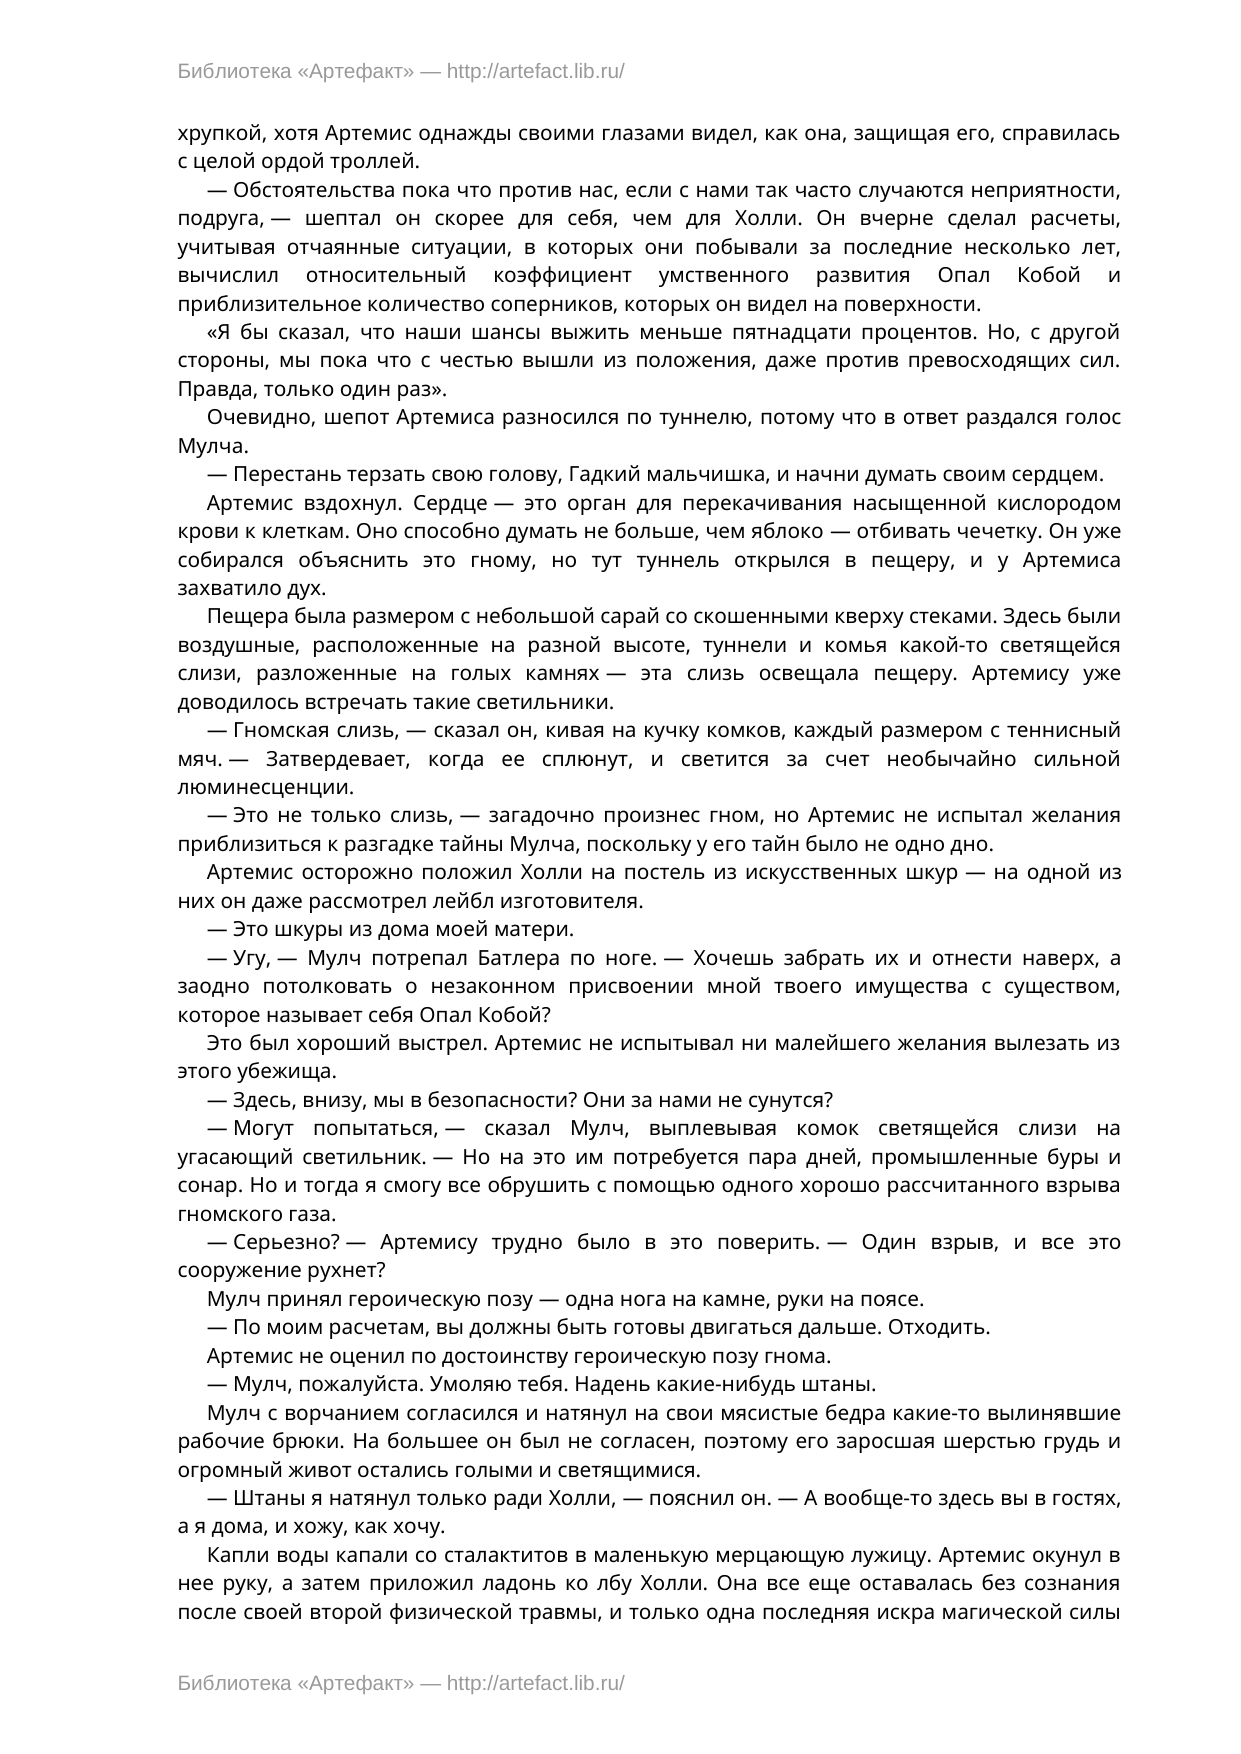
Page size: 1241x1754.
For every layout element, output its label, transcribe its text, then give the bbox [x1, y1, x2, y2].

text — Перестань терзать свою голову, Гадкий мальчишка, и начни думать своим сердцем. [177, 459, 1122, 488]
text — Гномская слизь, — сказал он, кивая на кучку комков, каждый размером с теннисный мяч. — Затвердевает, когда ее сплюнут, и светится за счет необычайно сильной люминесценции. [177, 715, 1122, 801]
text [177, 1540, 1122, 1625]
text «Я бы сказал, что наши шансы выжить меньше пятнадцати процентов. Но, с другой стороны, мы пока что с честью вышли из положения, даже против превосходящих сил. Правда, только один раз». [177, 317, 1122, 402]
text — Серьезно? — Артемису трудно было в это поверить. — Один взрыв, и все это сооружение рухнет? [177, 1227, 1122, 1284]
text — Это не только слизь, — загадочно произнес гном, но Артемис не испытал желания приблизиться к разгадке тайны Мулча, поскольку у его тайн было не одно дно. [177, 801, 1122, 857]
text — Это шкуры из дома моей матери. [177, 914, 1122, 943]
text Артемис осторожно положил Холли на постель из искусственных шкур — на одной из них он даже рассмотрел лейбл изготовителя. [177, 857, 1122, 914]
text Это был хороший выстрел. Артемис не испытывал ни малейшего желания вылезать из этого убежища. [177, 1028, 1122, 1085]
text Мулч принял героическую позу — одна нога на камне, руки на поясе. [177, 1284, 1122, 1312]
text Артемис вздохнул. Сердце — это орган для перекачивания насыщенной кислородом крови к клеткам. Оно способно думать не больше, чем яблоко — отбивать чечетку. Он уже собирался объяснить это гному, но тут туннель открылся в пещеру, и у Артемиса захватило дух. [177, 488, 1122, 602]
text Артемис не оценил по достоинству героическую позу гнома. [177, 1341, 1122, 1369]
text — Мулч, пожалуйста. Умоляю тебя. Надень какие-нибудь штаны. [177, 1369, 1122, 1398]
text Мулч с ворчанием согласился и натянул на свои мясистые бедра какие-то вылинявшие рабочие брюки. На большее он был не согласен, поэтому его заросшая шерстью грудь и огромный живот остались голыми и светящимися. [177, 1398, 1122, 1483]
text — Обстоятельства пока что против нас, если с нами так часто случаются неприятности, подруга, — шептал он скорее для себя, чем для Холли. Он вчерне сделал расчеты, учитывая отчаянные ситуации, в которых они побывали за последние несколько лет, вычислил относительный коэффициент умственного развития Опал Кобой и приблизительное количество соперников, которых он видел на поверхности. [177, 175, 1122, 317]
text Очевидно, шепот Артемиса разносился по туннелю, потому что в ответ раздался голос Мулча. [177, 402, 1122, 459]
text — Угу, — Мулч потрепал Батлера по ноге. — Хочешь забрать их и отнести наверх, а заодно потолковать о незаконном присвоении мной твоего имущества с существом, которое называет себя Опал Кобой? [177, 943, 1122, 1028]
text Пещера была размером с небольшой сарай со скошенными кверху стеками. Здесь были воздушные, расположенные на разной высоте, туннели и комья какой-то светящейся слизи, разложенные на голых камнях — эта слизь освещала пещеру. Артемису уже доводилось встречать такие светильники. [177, 602, 1122, 715]
text — Могут попытаться, — сказал Мулч, выплевывая комок светящейся слизи на угасающий светильник. — Но на это им потребуется пара дней, промышленные буры и сонар. Но и тогда я смогу все обрушить с помощью одного хорошо рассчитанного взрыва гномского газа. [177, 1113, 1122, 1227]
text — Штаны я натянул только ради Холли, — пояснил он. — А вообще-то здесь вы в гостях, а я дома, и хожу, как хочу. [177, 1483, 1122, 1540]
text — Здесь, внизу, мы в безопасности? Они за нами не сунутся? [177, 1085, 1122, 1113]
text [177, 118, 1122, 175]
text — По моим расчетам, вы должны быть готовы двигаться дальше. Отходить. [177, 1312, 1122, 1341]
